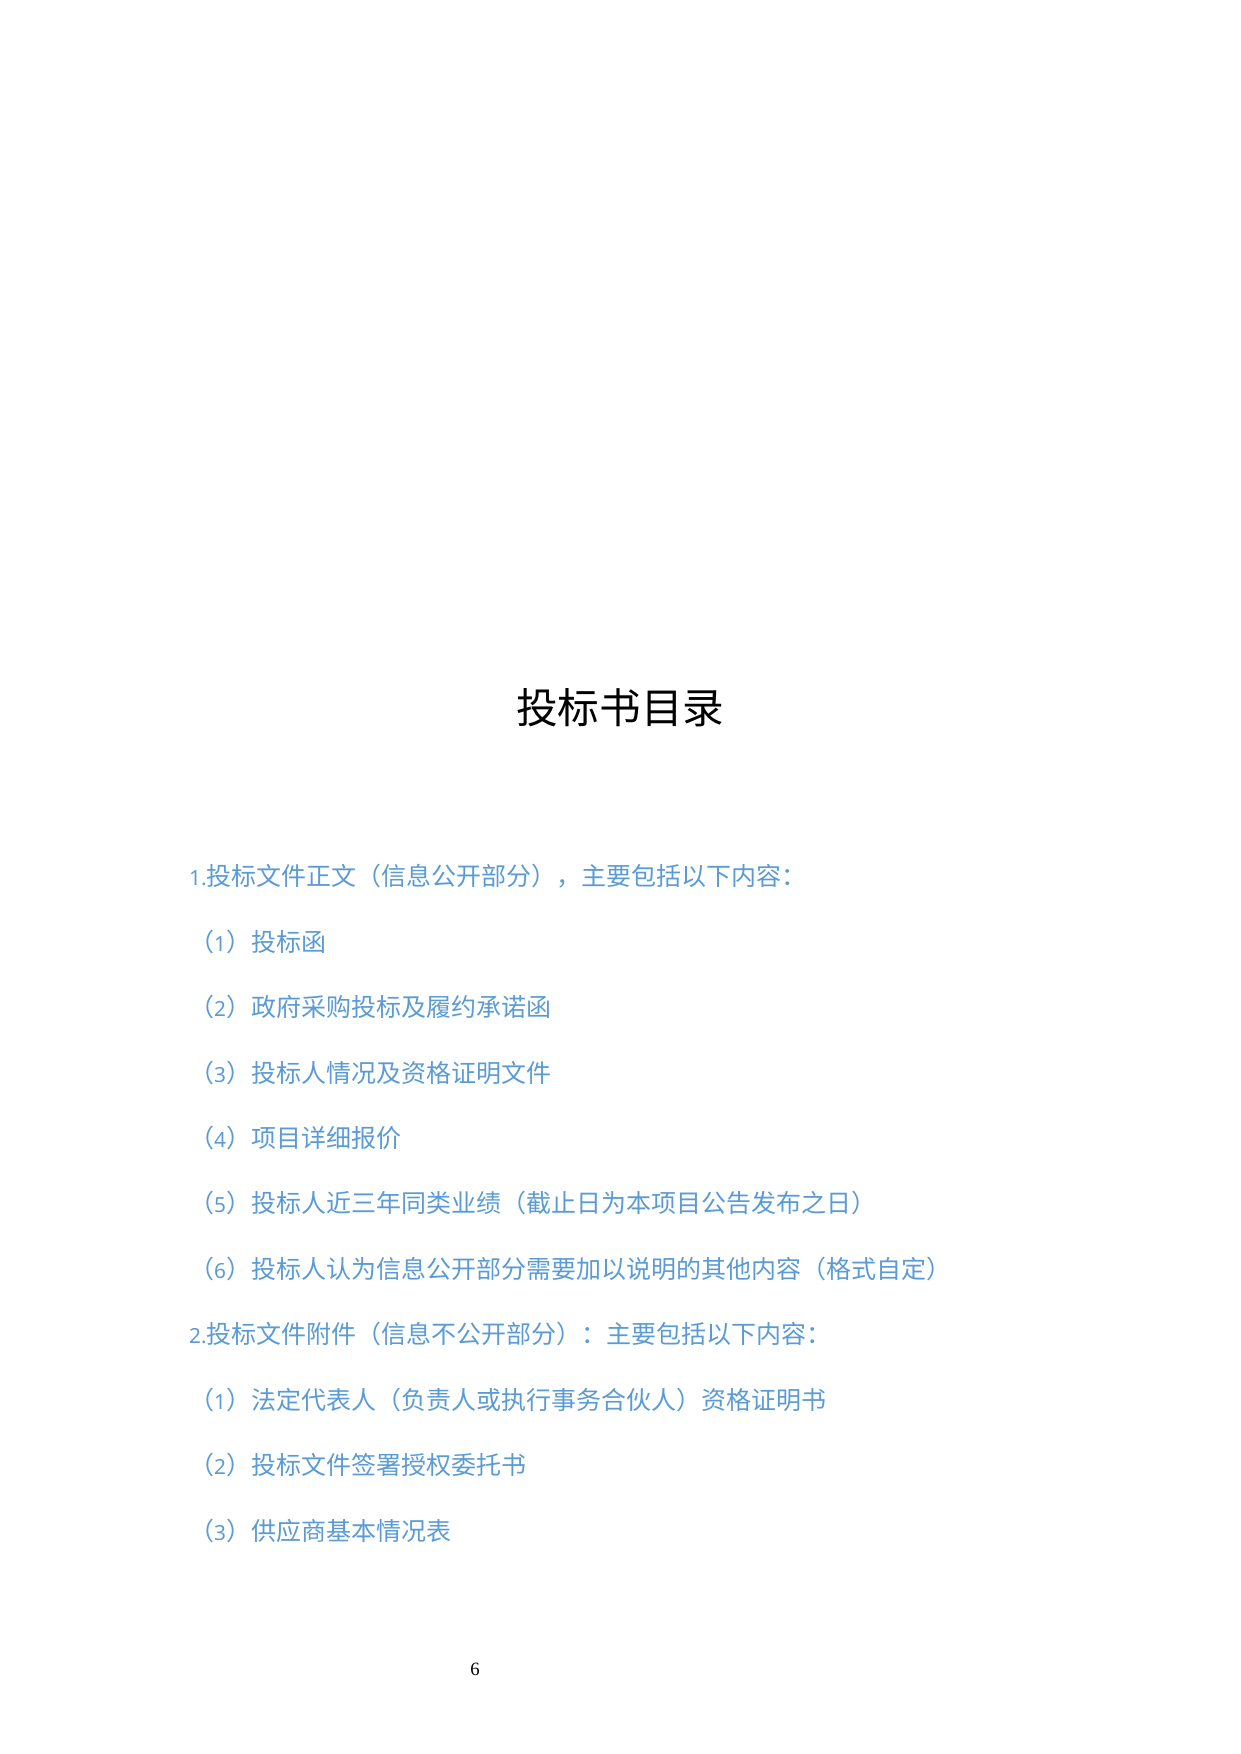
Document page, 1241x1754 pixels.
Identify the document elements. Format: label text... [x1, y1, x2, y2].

text 投标书目录 [187, 675, 1053, 735]
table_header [148, 853, 1093, 1580]
